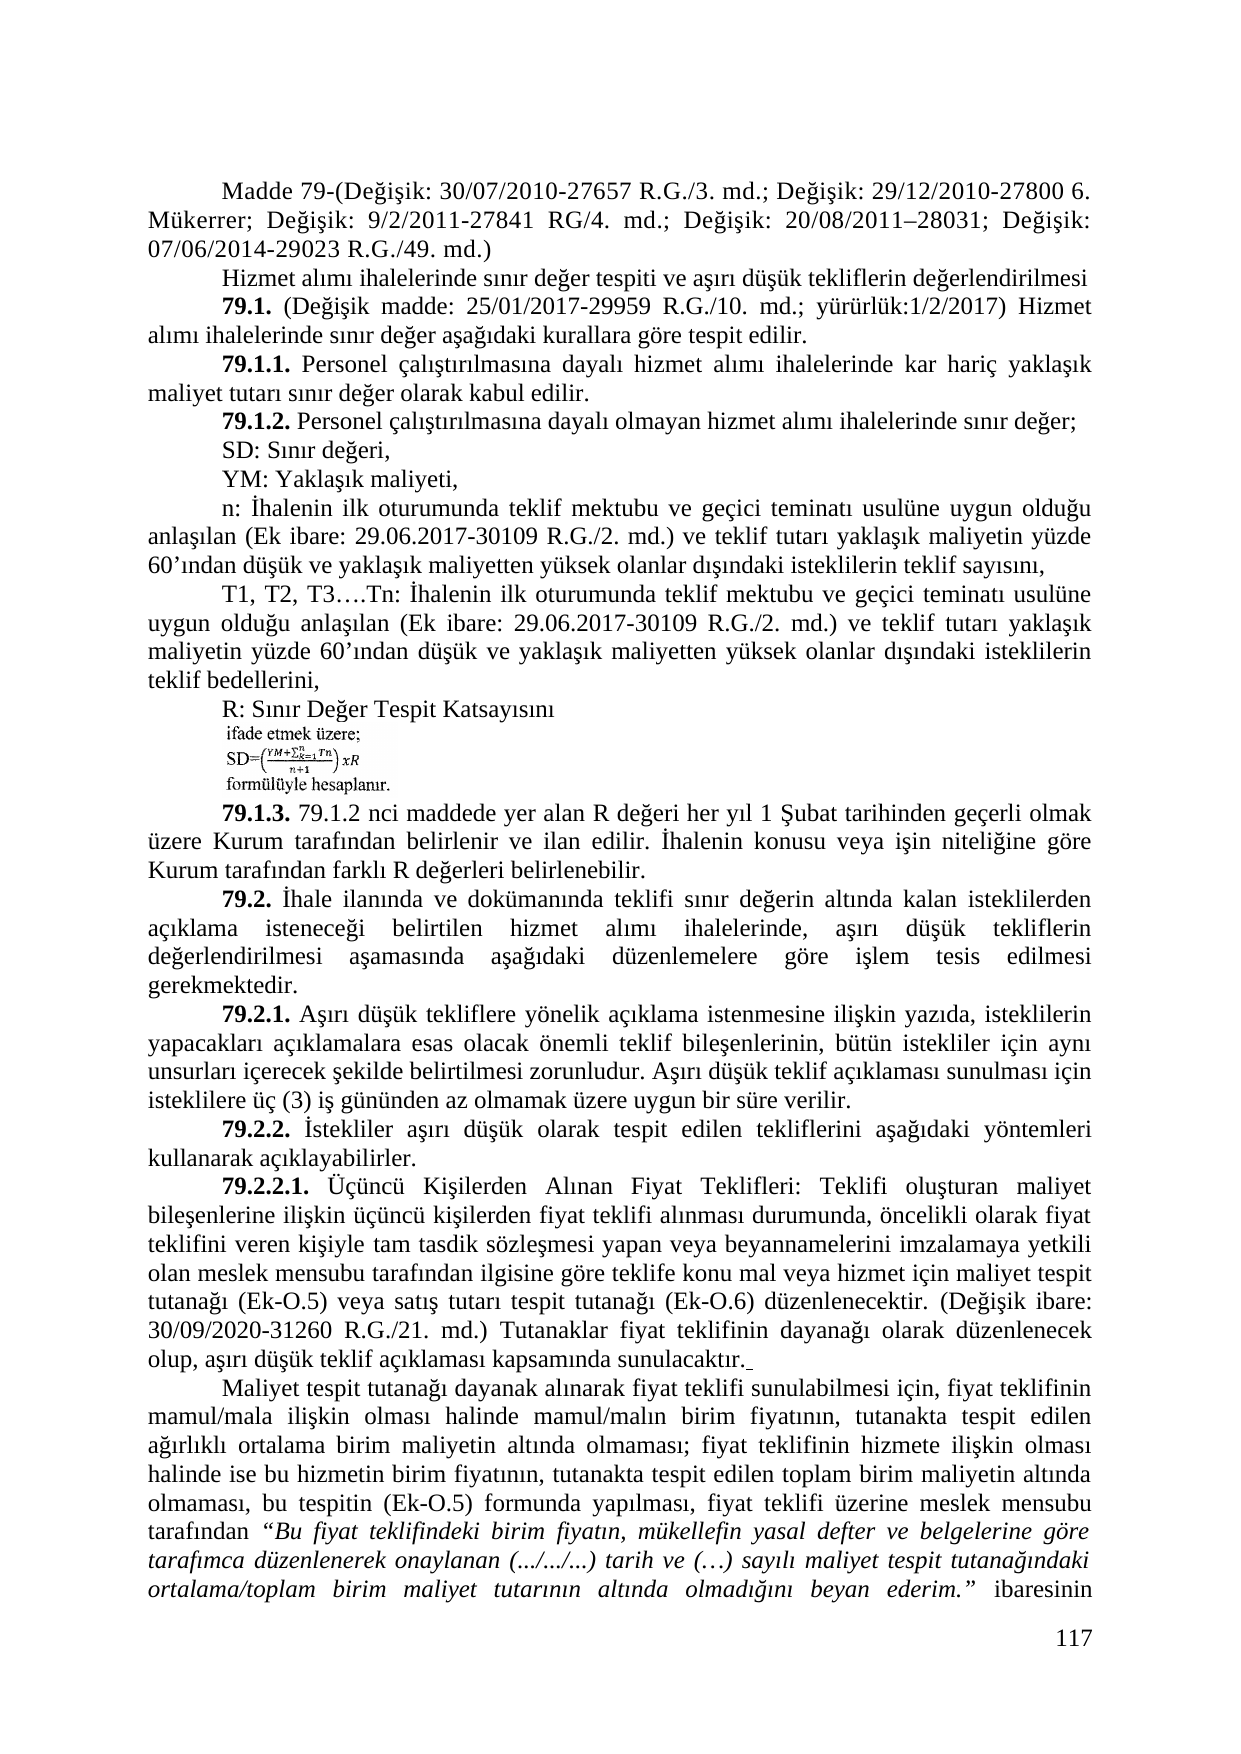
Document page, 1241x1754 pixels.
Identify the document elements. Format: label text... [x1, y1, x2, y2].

text YM: Yaklaşık maliyeti, [148, 464, 1092, 493]
text 79.2.1. Aşırı düşük tekliflere yönelik açıklama istenmesine ilişkin yazıda, isteklilerin yapacakları açıklamalara esas olacak önemli teklif bileşenlerinin, bütün istekliler için aynı unsurları içerecek şekilde belirtilmesi zorunludur. Aşırı düşük teklif açıklaması sunulması için isteklilere üç (3) iş gününden az olmamak üzere uygun bir süre verilir. [148, 999, 1092, 1114]
subtitle Madde 79-(Değişik: 30/07/2010-27657 R.G./3. md.; Değişik: 29/12/2010-27800 6. Mükerrer; Değişik: 9/2/2011-27841 RG/4. md.; Değişik: 20/08/2011–28031; Değişik: 07/06/2014-29023 R.G./49. md.) [148, 176, 1092, 263]
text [148, 1373, 1092, 1603]
text 79.1.1. Personel çalıştırılmasına dayalı hizmet alımı ihalelerinde kar hariç yaklaşık maliyet tutarı sınır değer olarak kabul edilir. [148, 349, 1092, 406]
text 79.2. İhale ilanında ve dokümanında teklifi sınır değerin altında kalan isteklilerden açıklama isteneceği belirtilen hizmet alımı ihalelerinde, aşırı düşük tekliflerin değerlendirilmesi aşamasında aşağıdaki düzenlemelere göre işlem tesis edilmesi gerekmektedir. [148, 884, 1092, 999]
text 79.1. (Değişik madde: 25/01/2017-29959 R.G./10. md.; yürürlük:1/2/2017) Hizmet alımı ihalelerinde sınır değer aşağıdaki kurallara göre tespit edilir. [148, 291, 1092, 349]
text T1, T2, T3….Tn: İhalenin ilk oturumunda teklif mektubu ve geçici teminatı usulüne uygun olduğu anlaşılan (Ek ibare: 29.06.2017-30109 R.G./2. md.) ve teklif tutarı yaklaşık maliyetin yüzde 60’ından düşük ve yaklaşık maliyetten yüksek olanlar dışındaki isteklilerin teklif bedellerini, [148, 579, 1092, 694]
text 79.1.2. Personel çalıştırılmasına dayalı olmayan hizmet alımı ihalelerinde sınır değer; [148, 406, 1092, 435]
text 79.2.2.1. Üçüncü Kişilerden Alınan Fiyat Teklifleri: Teklifi oluşturan maliyet bileşenlerine ilişkin üçüncü kişilerden fiyat teklifi alınması durumunda, öncelikli olarak fiyat teklifini veren kişiyle tam tasdik sözleşmesi yapan veya beyannamelerini imzalamaya yetkili olan meslek mensubu tarafından ilgisine göre teklife konu mal veya hizmet için maliyet tespit tutanağı (Ek-O.5) veya satış tutarı tespit tutanağı (Ek-O.6) düzenlenecektir. (Değişik ibare: 30/09/2020-31260 R.G./21. md.) Tutanaklar fiyat teklifinin dayanağı olarak düzenlenecek olup, aşırı düşük teklif açıklaması kapsamında sunulacaktır. [148, 1171, 1092, 1373]
text R: Sınır Değer Tespit Katsayısını [148, 694, 1092, 723]
text 79.2.2. İstekliler aşırı düşük olarak tespit edilen tekliflerini aşağıdaki yöntemleri kullanarak açıklayabilirler. [148, 1114, 1092, 1171]
text 79.1.3. 79.1.2 nci maddede yer alan R değeri her yıl 1 Şubat tarihinden geçerli olmak üzere Kurum tarafından belirlenir ve ilan edilir. İhalenin konusu veya işin niteliğine göre Kurum tarafından farklı R değerleri belirlenebilir. [148, 798, 1092, 884]
text n: İhalenin ilk oturumunda teklif mektubu ve geçici teminatı usulüne uygun olduğu anlaşılan (Ek ibare: 29.06.2017-30109 R.G./2. md.) ve teklif tutarı yaklaşık maliyetin yüzde 60’ından düşük ve yaklaşık maliyetten yüksek olanlar dışındaki isteklilerin teklif sayısını, [148, 493, 1092, 579]
text SD: Sınır değeri, [148, 435, 1092, 464]
text Hizmet alımı ihalelerinde sınır değer tespiti ve aşırı düşük tekliflerin değerlendirilmesi [148, 263, 1092, 291]
